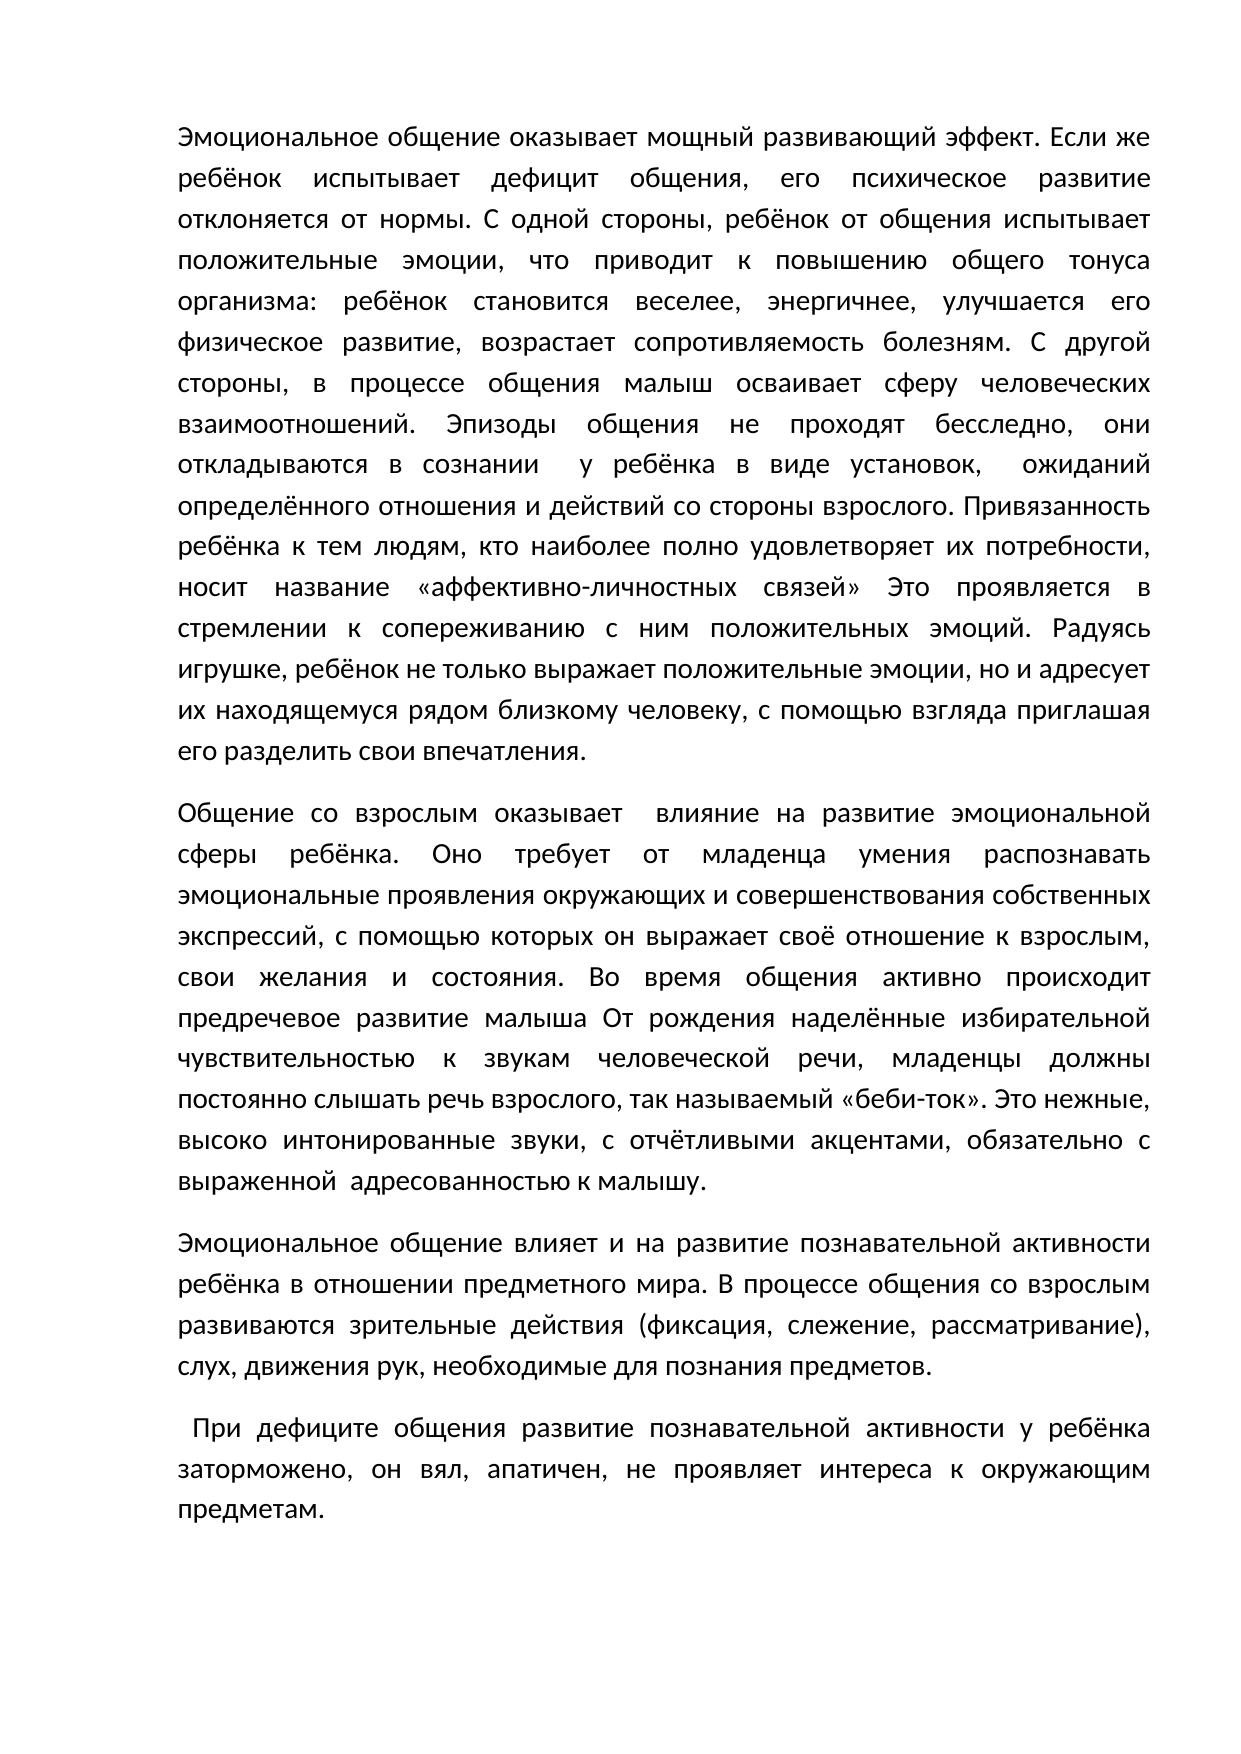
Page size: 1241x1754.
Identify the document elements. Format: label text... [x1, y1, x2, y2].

text Общение со взрослым оказывает влияние на развитие эмоциональной сферы ребёнка. Оно требует от младенца умения распознавать эмоциональные проявления окружающих и совершенствования собственных экспрессий, с помощью которых он выражает своё отношение к взрослым, свои желания и состояния. Во время общения активно происходит предречевое развитие малыша От рождения наделённые избирательной чувствительностью к звукам человеческой речи, младенцы должны постоянно слышать речь взрослого, так называемый «беби-ток». Это нежные, высоко интонированные звуки, с отчётливыми акцентами, обязательно с выраженной адресованностью к малышу. [177, 794, 1152, 1198]
text Эмоциональное общение оказывает мощный развивающий эффект. Если же ребёнок испытывает дефицит общения, его психическое развитие отклоняется от нормы. С одной стороны, ребёнок от общения испытывает положительные эмоции, что приводит к повышению общего тонуса организма: ребёнок становится веселее, энергичнее, улучшается его физическое развитие, возрастает сопротивляемость болезням. С другой стороны, в процессе общения малыш осваивает сферу человеческих взаимоотношений. Эпизоды общения не проходят бесследно, они откладываются в сознании у ребёнка в виде установок, ожиданий определённого отношения и действий со стороны взрослого. Привязанность ребёнка к тем людям, кто наиболее полно удовлетворяет их потребности, носит название «аффективно-личностных связей» Это проявляется в стремлении к сопереживанию с ним положительных эмоций. Радуясь игрушке, ребёнок не только выражает положительные эмоции, но и адресует их находящемуся рядом близкому человеку, с помощью взгляда приглашая его разделить свои впечатления. [177, 118, 1152, 768]
text Эмоциональное общение влияет и на развитие познавательной активности ребёнка в отношении предметного мира. В процессе общения со взрослым развиваются зрительные действия (фиксация, слежение, рассматривание), слух, движения рук, необходимые для познания предметов. [177, 1224, 1152, 1383]
text При дефиците общения развитие познавательной активности у ребёнка заторможено, он вял, апатичен, не проявляет интереса к окружающим предметам. [177, 1409, 1152, 1526]
